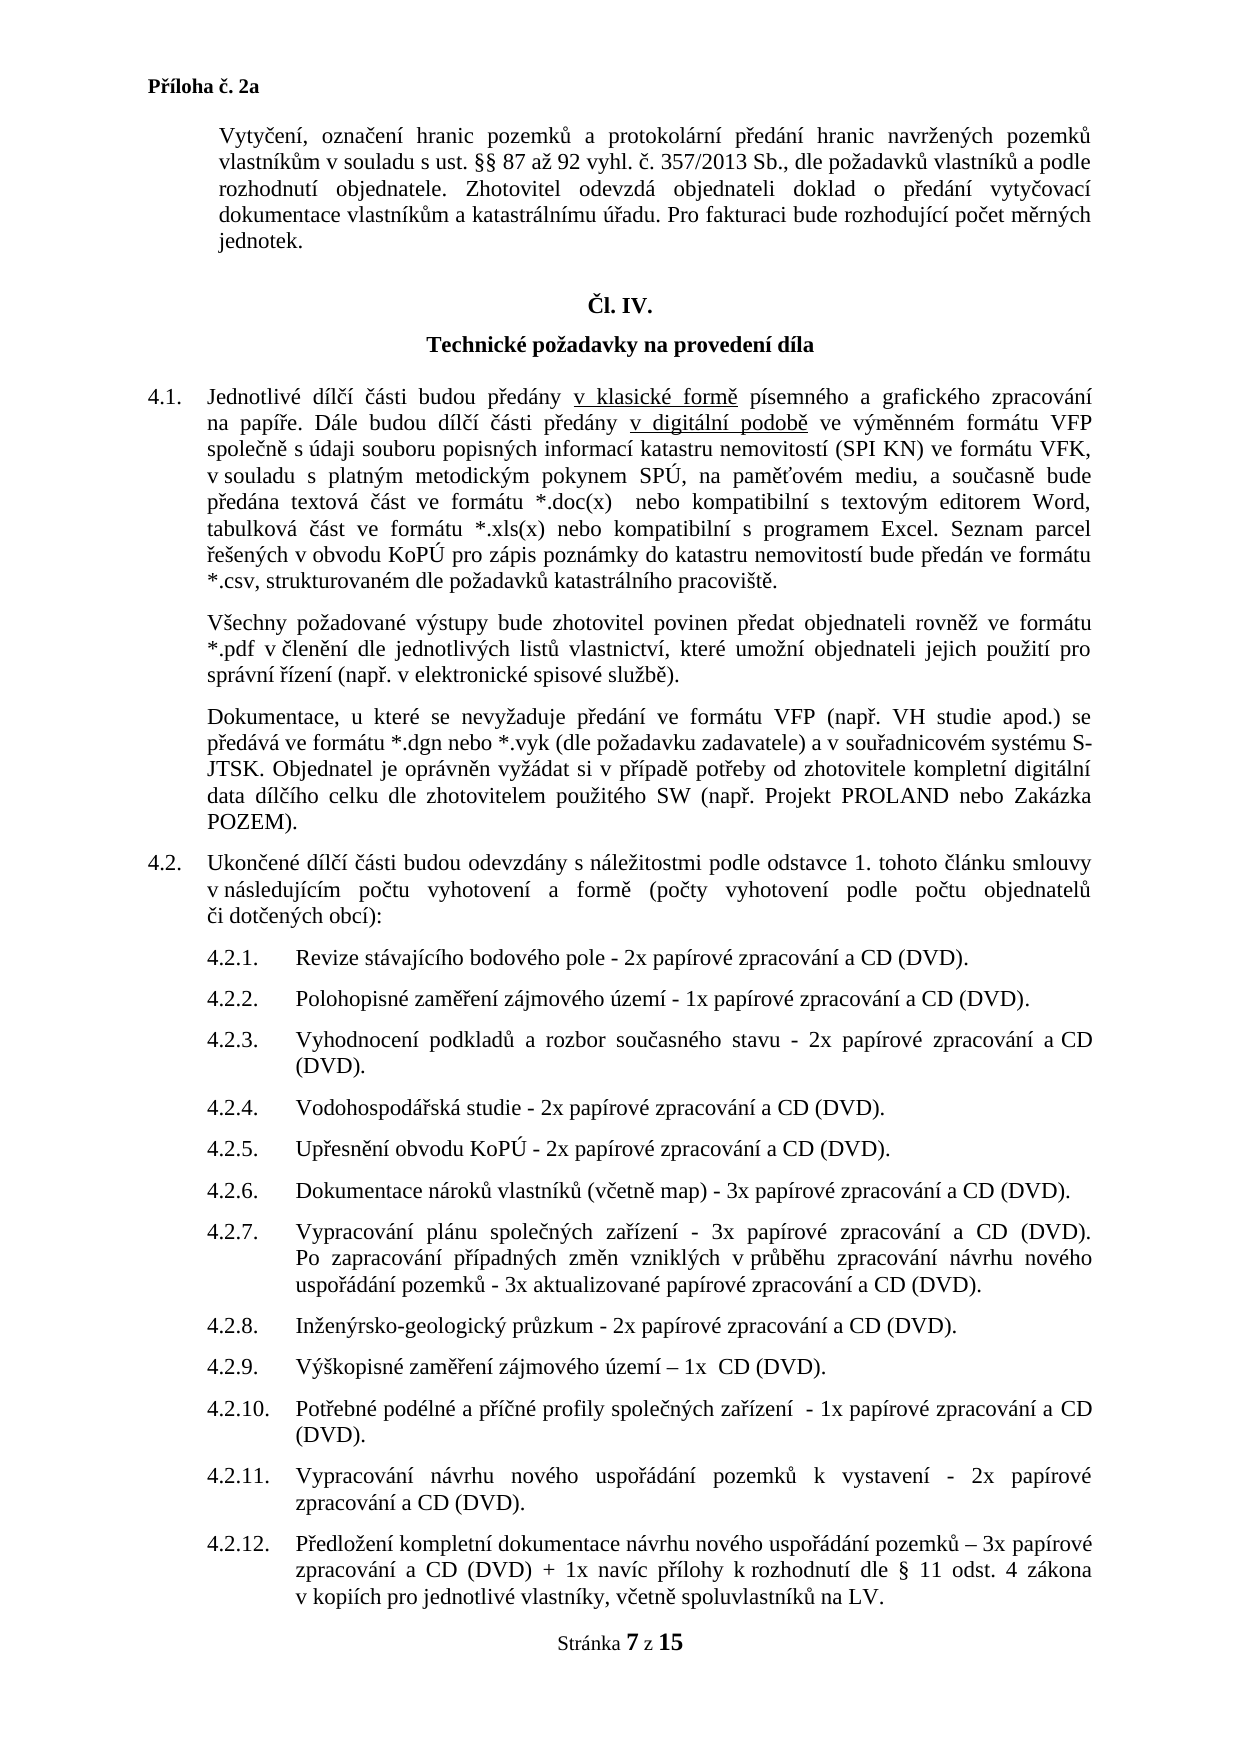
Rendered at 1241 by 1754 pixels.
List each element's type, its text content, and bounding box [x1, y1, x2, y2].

list Polohopisné zaměření zájmového území - 1x papírové zpracování a CD (DVD). [207, 985, 1092, 1011]
list Vodohospodářská studie - 2x papírové zpracování a CD (DVD). [207, 1094, 1092, 1120]
list Revize stávajícího bodového pole - 2x papírové zpracování a CD (DVD). [207, 943, 1092, 970]
list Jednotlivé dílčí části budou předány v klasické formě písemného a grafického zpracování na papíře. Dále budou dílčí části předány v digitální podobě ve výměnném formátu VFP společně s údaji souboru popisných informací katastru nemovitostí (SPI KN) ve formátu VFK, v souladu s platným metodickým pokynem SPÚ, na paměťovém mediu, a současně bude předána textová část ve formátu *.doc(x) nebo kompatibilní s textovým editorem Word, tabulková část ve formátu *.xls(x) nebo kompatibilní s programem Excel. Seznam parcel řešených v obvodu KoPÚ pro zápis poznámky do katastru nemovitostí bude předán ve formátu *.csv, strukturovaném dle požadavků katastrálního pracoviště. [148, 383, 1092, 594]
subtitle Technické požadavky na provedení díla [148, 331, 1092, 358]
text Čl. IV. [148, 293, 1092, 319]
text Vytyčení, označení hranic pozemků a protokolární předání hranic navržených pozemků vlastníkům v souladu s ust. §§ 87 až 92 vyhl. č. 357/2013 Sb., dle požadavků vlastníků a podle rozhodnutí objednatele. Zhotovitel odevzdá objednateli doklad o předání vytyčovací dokumentace vlastníkům a katastrálnímu úřadu. Pro fakturaci bude rozhodující počet měrných jednotek. [218, 122, 1092, 254]
list Ukončené dílčí části budou odevzdány s náležitostmi podle odstavce 1. tohoto článku smlouvy v následujícím počtu vyhotovení a formě (počty vyhotovení podle počtu objednatelů či dotčených obcí): [148, 849, 1092, 928]
list Vyhodnocení podkladů a rozbor současného stavu - 2x papírové zpracování a CD (DVD). [207, 1026, 1092, 1079]
list Upřesnění obvodu KoPÚ - 2x papírové zpracování a CD (DVD). [207, 1135, 1092, 1162]
text Všechny požadované výstupy bude zhotovitel povinen předat objednateli rovněž ve formátu *.pdf v členění dle jednotlivých listů vlastnictví, které umožní objednateli jejich použití pro správní řízení (např. v elektronické spisové službě). [207, 609, 1092, 688]
list Výškopisné zaměření zájmového území – 1x CD (DVD). [207, 1353, 1092, 1380]
list Potřebné podélné a příčné profily společných zařízení - 1x papírové zpracování a CD (DVD). [207, 1395, 1092, 1447]
list Dokumentace nároků vlastníků (včetně map) - 3x papírové zpracování a CD (DVD). [207, 1177, 1092, 1203]
list Vypracování návrhu nového uspořádání pozemků k vystavení - 2x papírové zpracování a CD (DVD). [207, 1462, 1092, 1515]
text Dokumentace, u které se nevyžaduje předání ve formátu VFP (např. VH studie apod.) se předává ve formátu *.dgn nebo *.vyk (dle požadavku zadavatele) a v souřadnicovém systému S-JTSK. Objednatel je oprávněn vyžádat si v případě potřeby od zhotovitele kompletní digitální data dílčího celku dle zhotovitelem použitého SW (např. Projekt PROLAND nebo Zakázka POZEM). [207, 703, 1092, 834]
list Inženýrsko-geologický průzkum - 2x papírové zpracování a CD (DVD). [207, 1312, 1092, 1338]
list Předložení kompletní dokumentace návrhu nového uspořádání pozemků – 3x papírové zpracování a CD (DVD) + 1x navíc přílohy k rozhodnutí dle § 11 odst. 4 zákona v kopiích pro jednotlivé vlastníky, včetně spoluvlastníků na LV. [207, 1530, 1092, 1609]
list Vypracování plánu společných zařízení - 3x papírové zpracování a CD (DVD). Po zapracování případných změn vzniklých v průběhu zpracování návrhu nového uspořádání pozemků - 3x aktualizované papírové zpracování a CD (DVD). [207, 1218, 1092, 1297]
